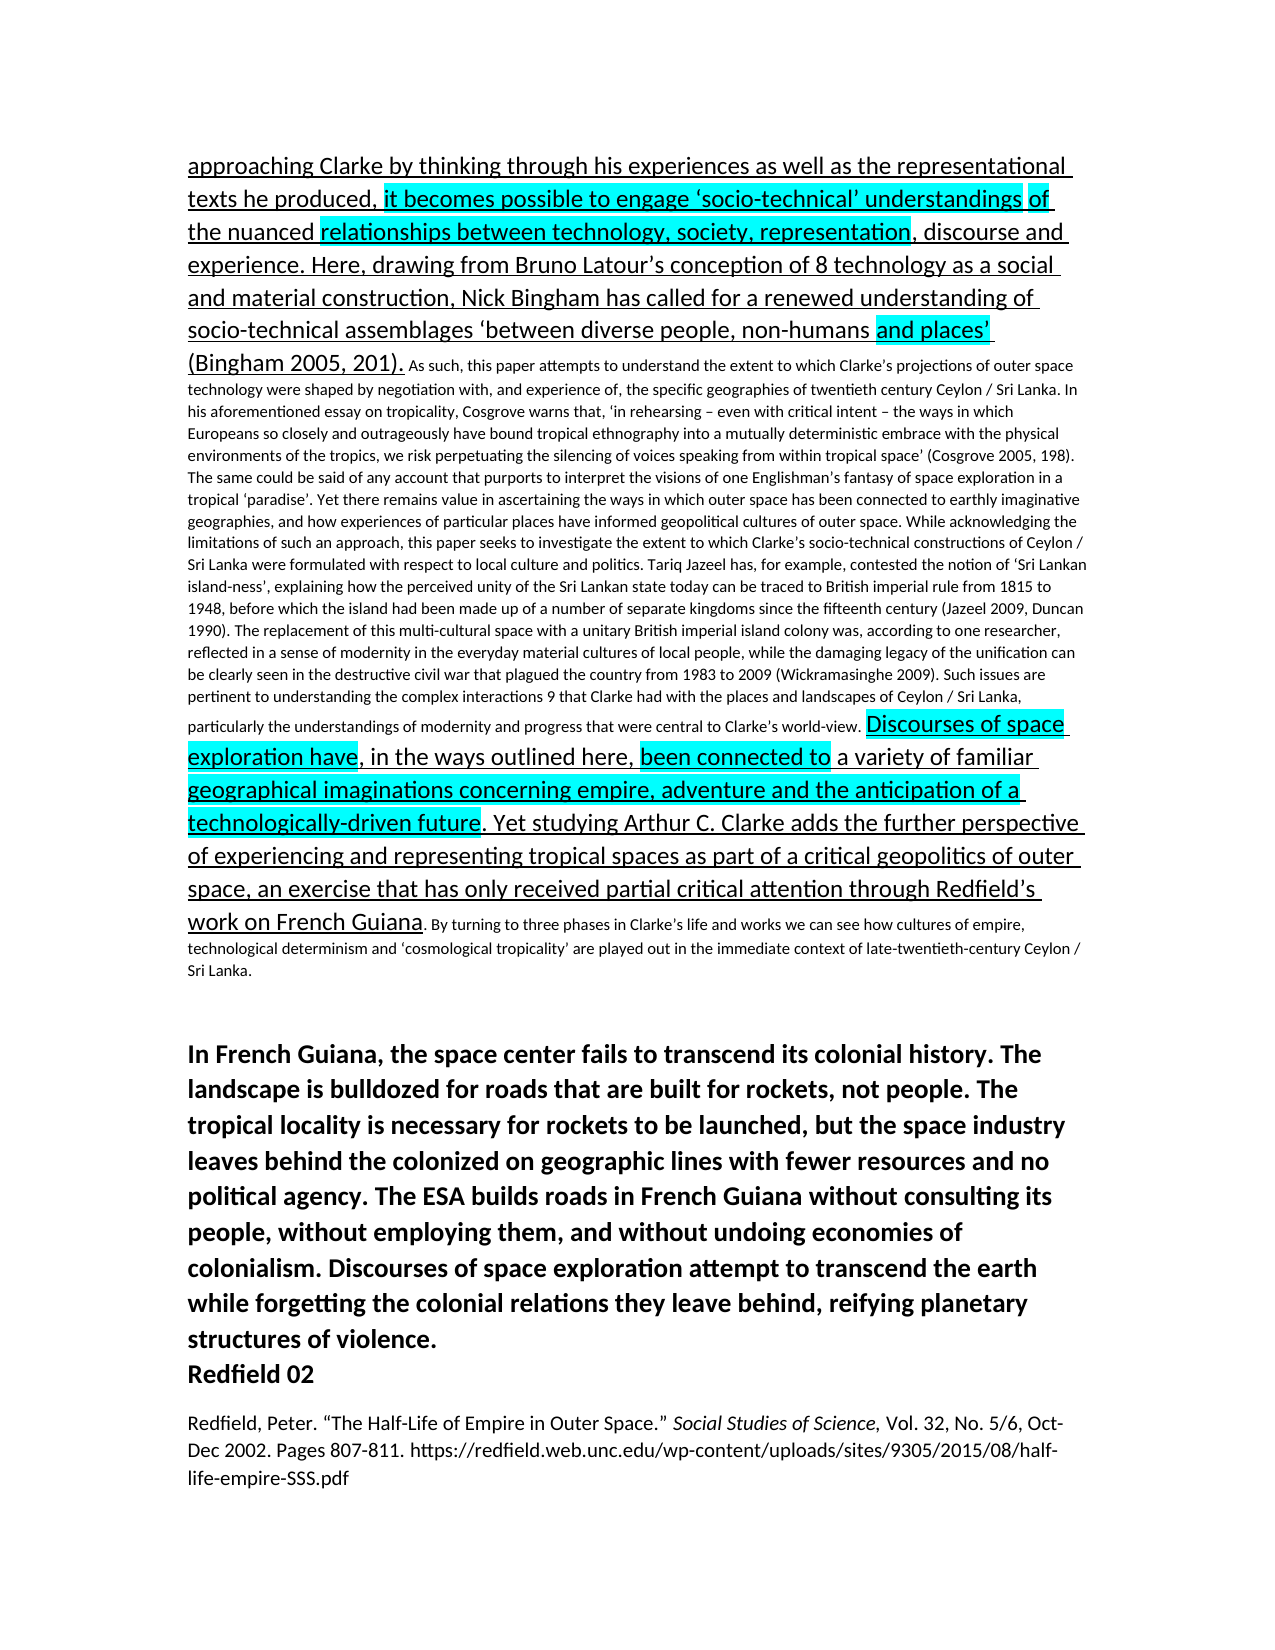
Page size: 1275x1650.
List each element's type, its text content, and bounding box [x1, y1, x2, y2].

text Redfield 02 [187, 1358, 1087, 1391]
subtitle In French Guiana, the space center fails to transcend its colonial history. The landscape is bulldozed for roads that are built for rockets, not people. The tropical locality is necessary for rockets to be launched, but the space industry leaves behind the colonized on geographic lines with fewer resources and no political agency. The ESA builds roads in French Guiana without consulting its people, without employing them, and without undoing economies of colonialism. Discourses of space exploration attempt to transcend the earth while forgetting the colonial relations they leave behind, reifying planetary structures of violence. [187, 1037, 1087, 1355]
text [187, 150, 1087, 980]
text Redfield, Peter. “The Half-Life of Empire in Outer Space.” Social Studies of Science, Vol. 32, No. 5/6, Oct-Dec 2002. Pages 807-811. https://redfield.web.unc.edu/wp-content/uploads/sites/9305/2015/08/half-life-empire-SSS.pdf [187, 1410, 1087, 1490]
